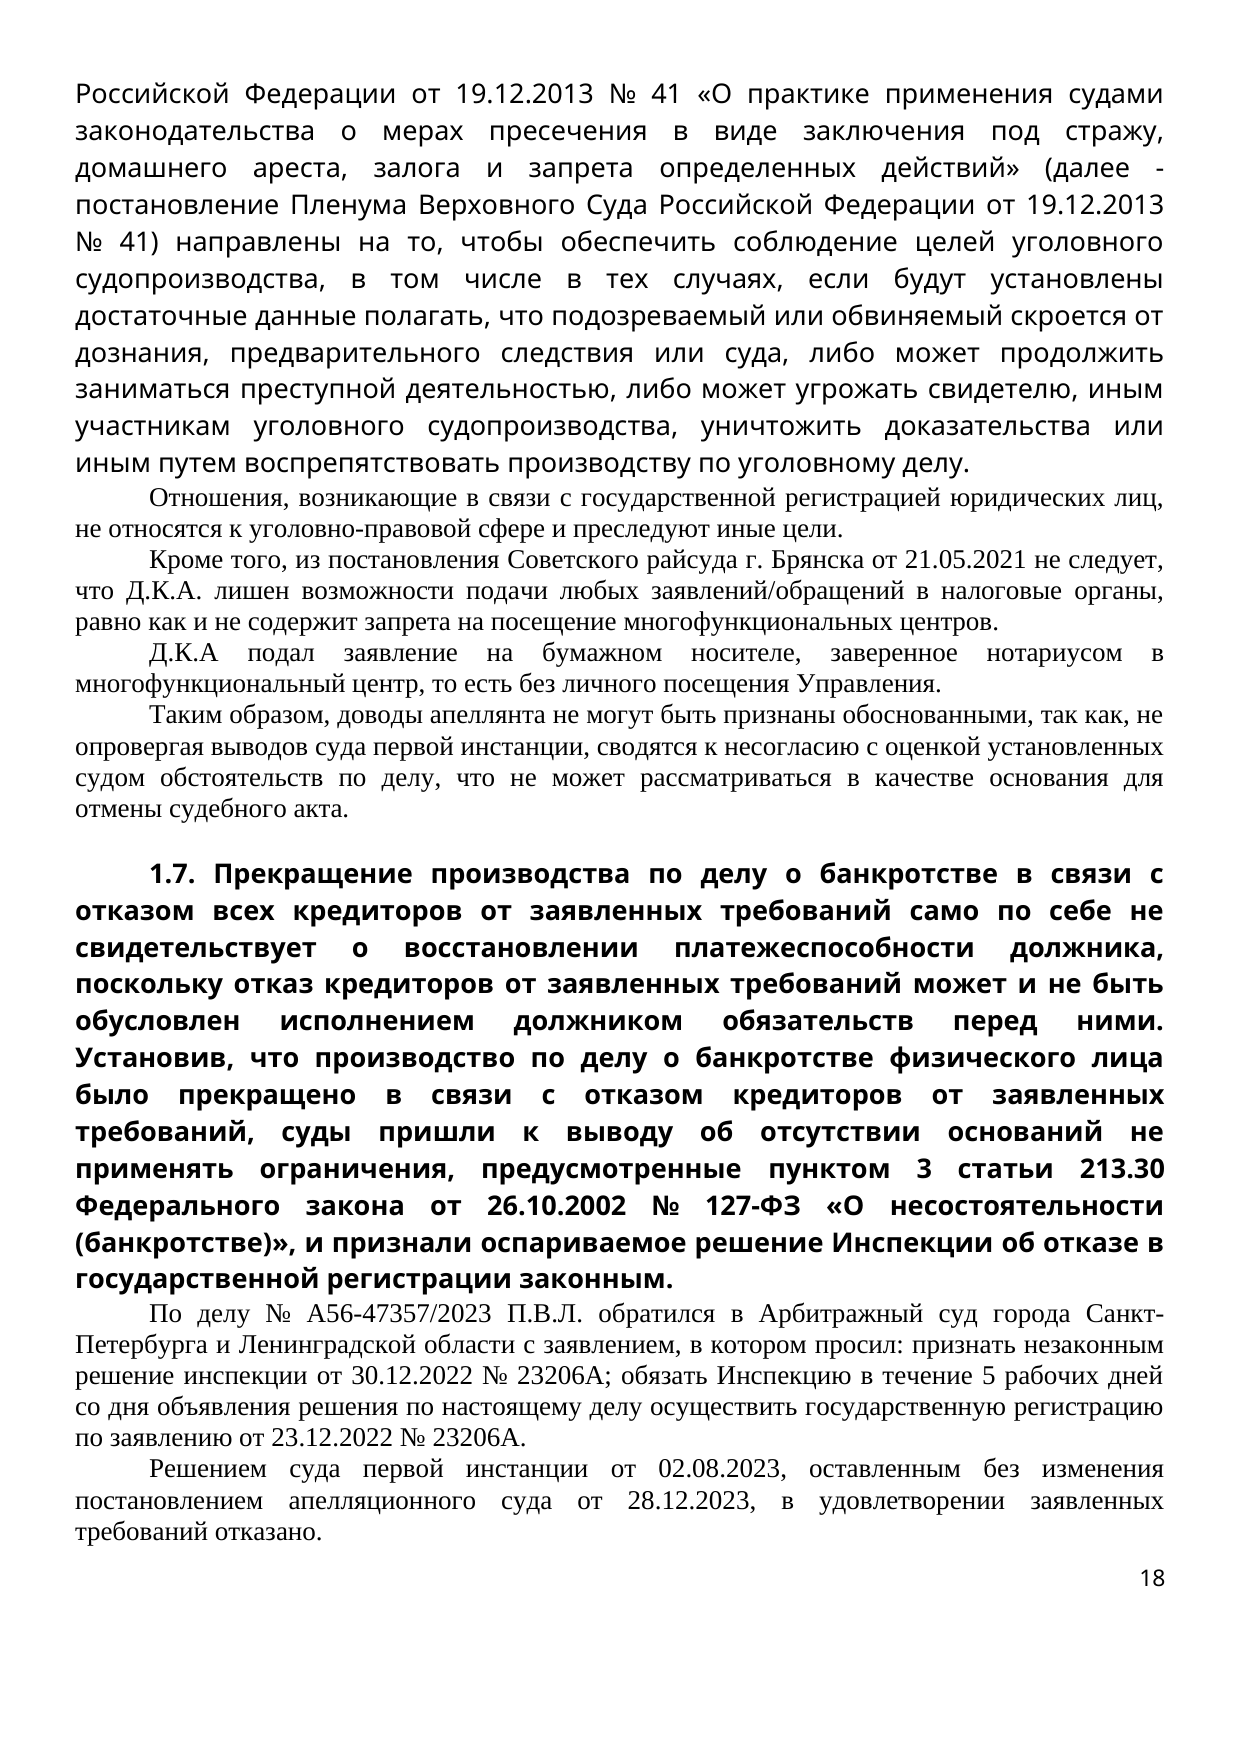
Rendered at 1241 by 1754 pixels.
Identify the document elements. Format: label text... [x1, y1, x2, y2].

text Отношения, возникающие в связи с государственной регистрацией юридических лиц, не относятся к уголовно-правовой сфере и преследуют иные цели. [75, 481, 1165, 543]
text Кроме того, из постановления Советского райсуда г. Брянска от 21.05.2021 не следует, что Д.К.А. лишен возможности подачи любых заявлений/обращений в налоговые органы, равно как и не содержит запрета на посещение многофункциональных центров. [75, 543, 1165, 636]
text Таким образом, доводы апеллянта не могут быть признаны обоснованными, так как, не опровергая выводов суда первой инстанции, сводятся к несогласию с оценкой установленных судом обстоятельств по делу, что не может рассматриваться в качестве основания для отмены судебного акта. [75, 699, 1165, 823]
text Решением суда первой инстанции от 02.08.2023, оставленным без изменения постановлением апелляционного суда от 28.12.2023, в удовлетворении заявленных требований отказано. [75, 1453, 1165, 1546]
text Д.К.А подал заявление на бумажном носителе, заверенное нотариусом в многофункциональный центр, то есть без личного посещения Управления. [75, 636, 1165, 699]
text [75, 75, 1165, 481]
text 1.7. Прекращение производства по делу о банкротстве в связи с отказом всех кредиторов от заявленных требований само по себе не свидетельствует о восстановлении платежеспособности должника, поскольку отказ кредиторов от заявленных требований может и не быть обусловлен исполнением должником обязательств перед ними. Установив, что производство по делу о банкротстве физического лица было прекращено в связи с отказом кредиторов от заявленных требований, суды пришли к выводу об отсутствии оснований не применять ограничения, предусмотренные пунктом 3 статьи 213.30 Федерального закона от 26.10.2002 № 127-ФЗ «О несостоятельности (банкротстве)», и признали оспариваемое решение Инспекции об отказе в государственной регистрации законным. [75, 854, 1165, 1297]
text По делу № А56-47357/2023 П.В.Л. обратился в Арбитражный суд города Санкт-Петербурга и Ленинградской области с заявлением, в котором просил: признать незаконным решение инспекции от 30.12.2022 № 23206А; обязать Инспекцию в течение 5 рабочих дней со дня объявления решения по настоящему делу осуществить государственную регистрацию по заявлению от 23.12.2022 № 23206А. [75, 1297, 1165, 1453]
